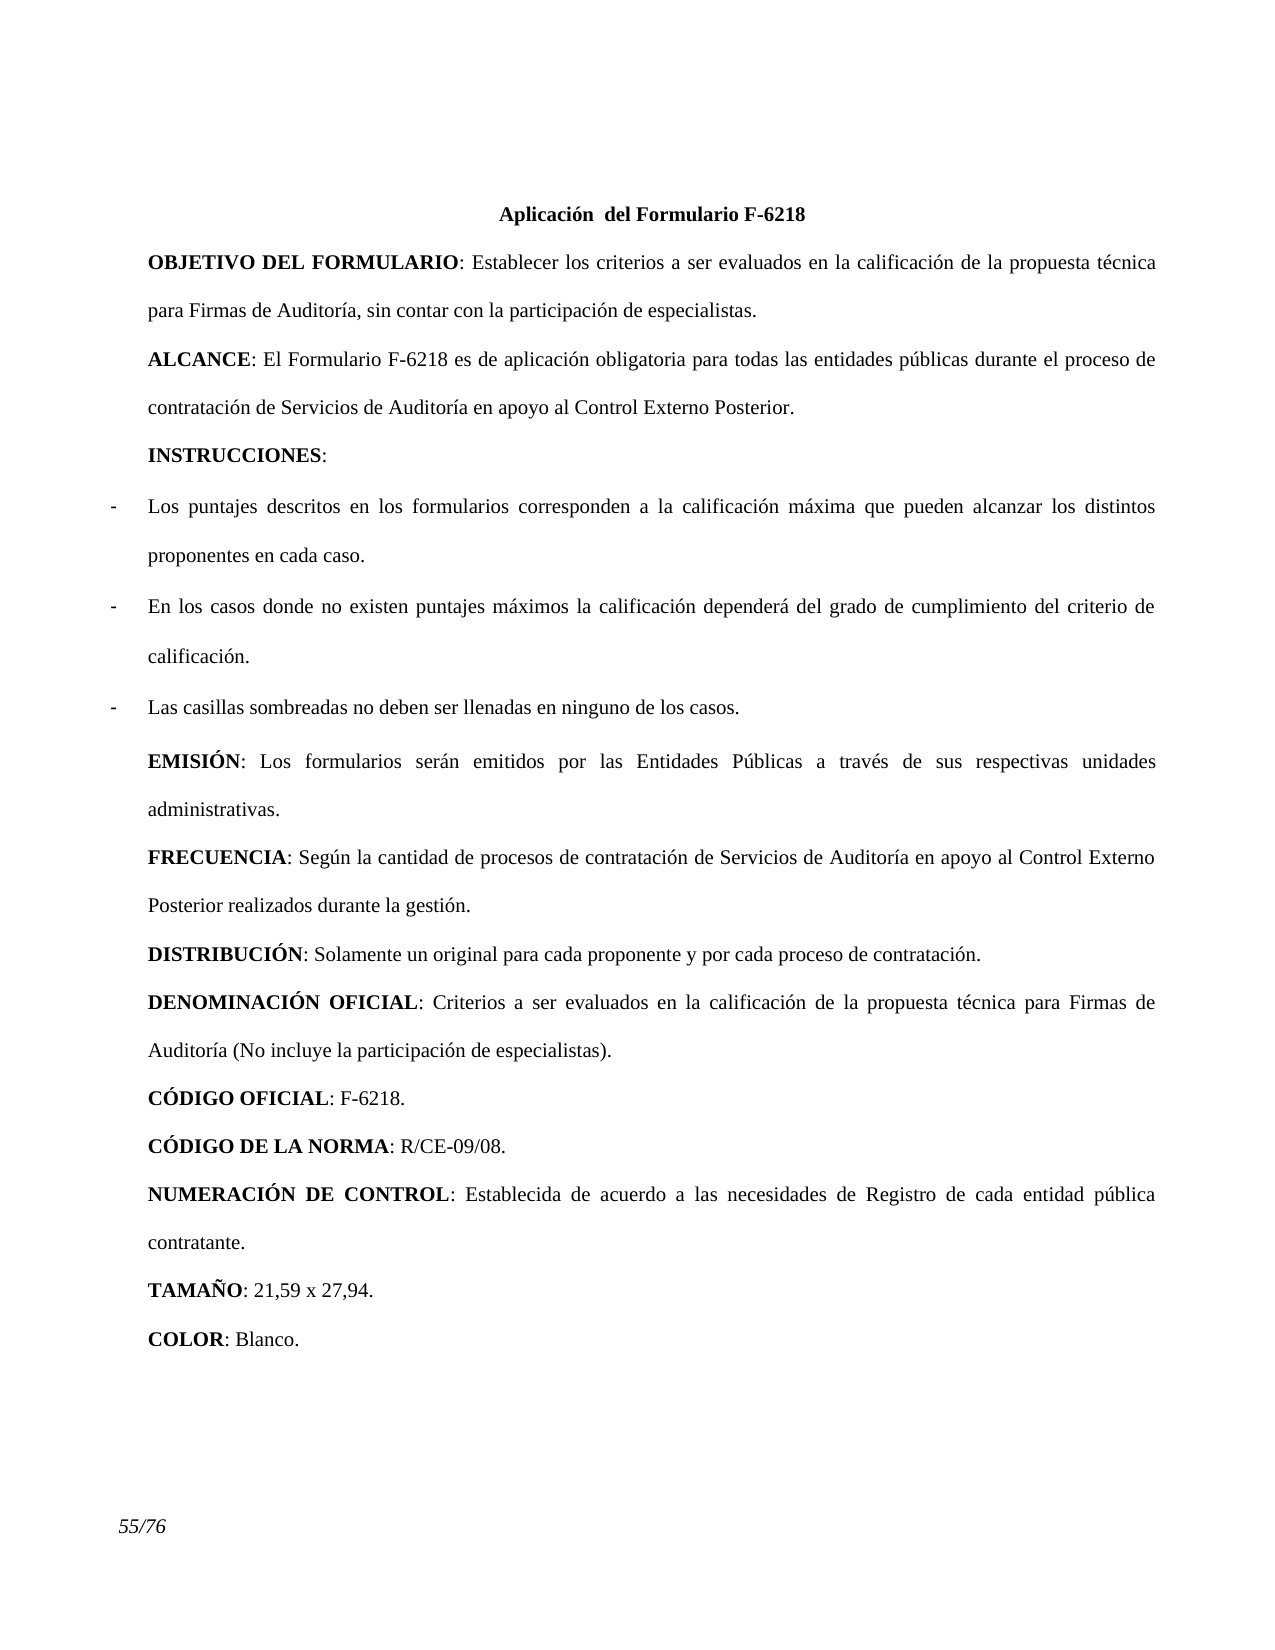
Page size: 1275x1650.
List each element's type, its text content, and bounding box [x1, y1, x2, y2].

title Aplicación del Formulario F-6218 [148, 202, 1157, 226]
list En los casos donde no existen puntajes máximos la calificación dependerá del grado de cumplimiento del criterio de calificación. [110, 592, 1157, 668]
text NUMERACIÓN DE CONTROL: Establecida de acuerdo a las necesidades de Registro de cada entidad pública contratante. [148, 1182, 1157, 1254]
text FRECUENCIA: Según la cantidad de procesos de contratación de Servicios de Auditoría en apoyo al Control Externo Posterior realizados durante la gestión. [148, 845, 1157, 917]
text CÓDIGO DE : R/CE-09/08. [148, 1134, 1157, 1158]
list Los puntajes descritos en los formularios corresponden a la calificación máxima que pueden alcanzar los distintos proponentes en cada caso. [110, 491, 1157, 567]
text INSTRUCCIONES: [148, 443, 1157, 467]
list Las casillas sombreadas no deben ser llenadas en ninguno de los casos. [110, 692, 1157, 721]
text COLOR: Blanco. [148, 1327, 1157, 1351]
text DENOMINACIÓN OFICIAL: Criterios a ser evaluados en la calificación de la propuesta técnica para Firmas de Auditoría (No incluye la participación de especialistas). [148, 990, 1157, 1062]
text EMISIÓN: Los formularios serán emitidos por las Entidades Públicas a través de sus respectivas unidades administrativas. [148, 749, 1157, 821]
text DISTRIBUCIÓN: Solamente un original para cada proponente y por cada proceso de contratación. [148, 942, 1157, 966]
text CÓDIGO OFICIAL: F-6218. [148, 1086, 1157, 1110]
text TAMAÑO: 21,59 x 27,94. [148, 1278, 1157, 1302]
text OBJETIVO DEL FORMULARIO: Establecer los criterios a ser evaluados en la calificación de la propuesta técnica para Firmas de Auditoría, sin contar con la participación de especialistas. [148, 250, 1157, 322]
text ALCANCE: El Formulario F-6218 es de aplicación obligatoria para todas las entidades públicas durante el proceso de contratación de Servicios de Auditoría en apoyo al Control Externo Posterior. [148, 347, 1157, 419]
